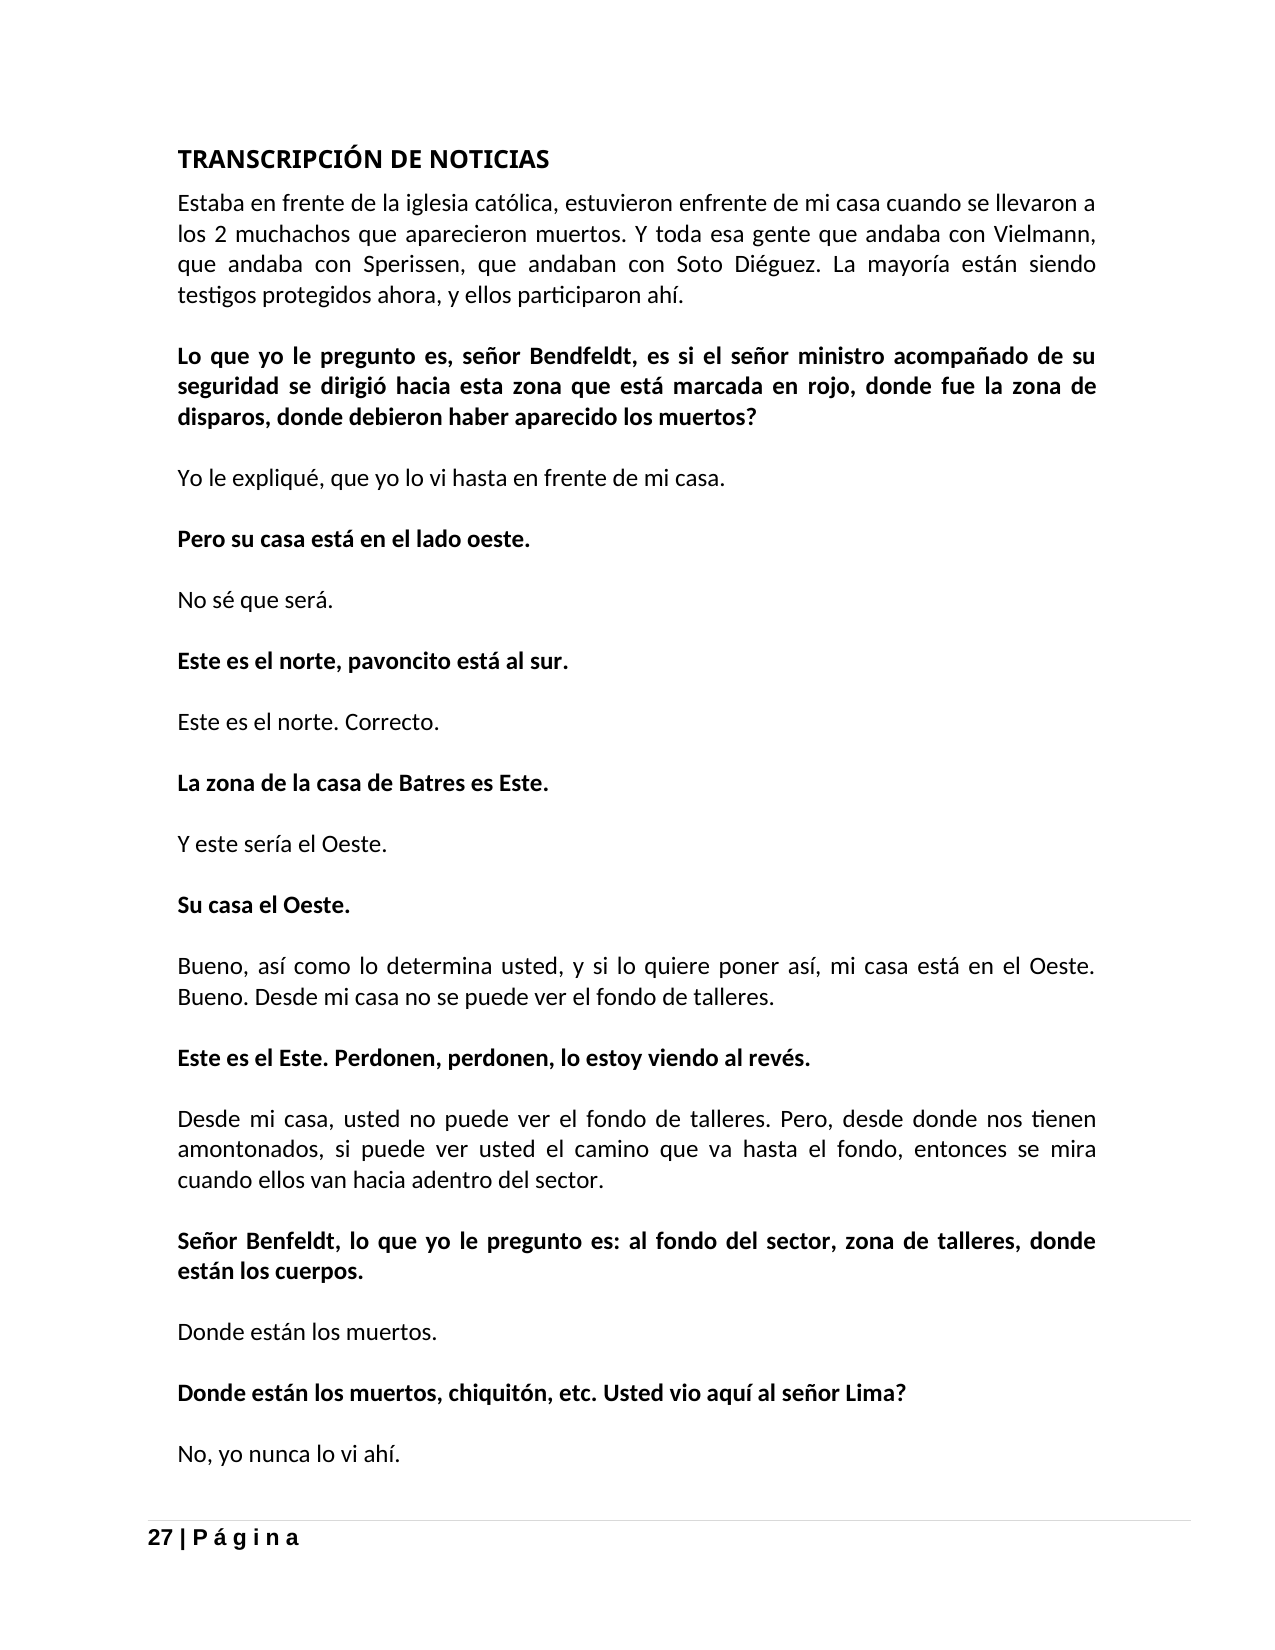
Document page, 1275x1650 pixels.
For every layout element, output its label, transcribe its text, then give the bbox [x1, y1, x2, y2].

text Bueno, así como lo determina usted, y si lo quiere poner así, mi casa está en el Oeste. Bueno. Desde mi casa no se puede ver el fondo de talleres. [177, 950, 1098, 1011]
text Señor Benfeldt, lo que yo le pregunto es: al fondo del sector, zona de talleres, donde están los cuerpos. [177, 1225, 1098, 1286]
text Este es el Este. Perdonen, perdonen, lo estoy viendo al revés. [177, 1042, 1098, 1072]
text Yo le expliqué, que yo lo vi hasta en frente de mi casa. [177, 462, 1098, 492]
text No, yo nunca lo vi ahí. [177, 1438, 1098, 1469]
text Y este sería el Oeste. [177, 828, 1098, 859]
text Estaba en frente de la iglesia católica, estuvieron enfrente de mi casa cuando se llevaron a los 2 muchachos que aparecieron muertos. Y toda esa gente que andaba con Vielmann, que andaba con Sperissen, que andaban con Soto Diéguez. La mayoría están siendo testigos protegidos ahora, y ellos participaron ahí. [177, 187, 1098, 309]
text Donde están los muertos. [177, 1316, 1098, 1347]
text No sé que será. [177, 584, 1098, 614]
text Su casa el Oeste. [177, 889, 1098, 920]
text Este es el norte. Correcto. [177, 706, 1098, 737]
text Lo que yo le pregunto es, señor Bendfeldt, es si el señor ministro acompañado de su seguridad se dirigió hacia esta zona que está marcada en rojo, donde fue la zona de disparos, donde debieron haber aparecido los muertos? [177, 340, 1098, 431]
text La zona de la casa de Batres es Este. [177, 767, 1098, 798]
text Pero su casa está en el lado oeste. [177, 523, 1098, 553]
text Desde mi casa, usted no puede ver el fondo de talleres. Pero, desde donde nos tienen amontonados, si puede ver usted el camino que va hasta el fondo, entonces se mira cuando ellos van hacia adentro del sector. [177, 1103, 1098, 1194]
text Donde están los muertos, chiquitón, etc. Usted vio aquí al señor Lima? [177, 1377, 1098, 1408]
text Este es el norte, pavoncito está al sur. [177, 645, 1098, 676]
